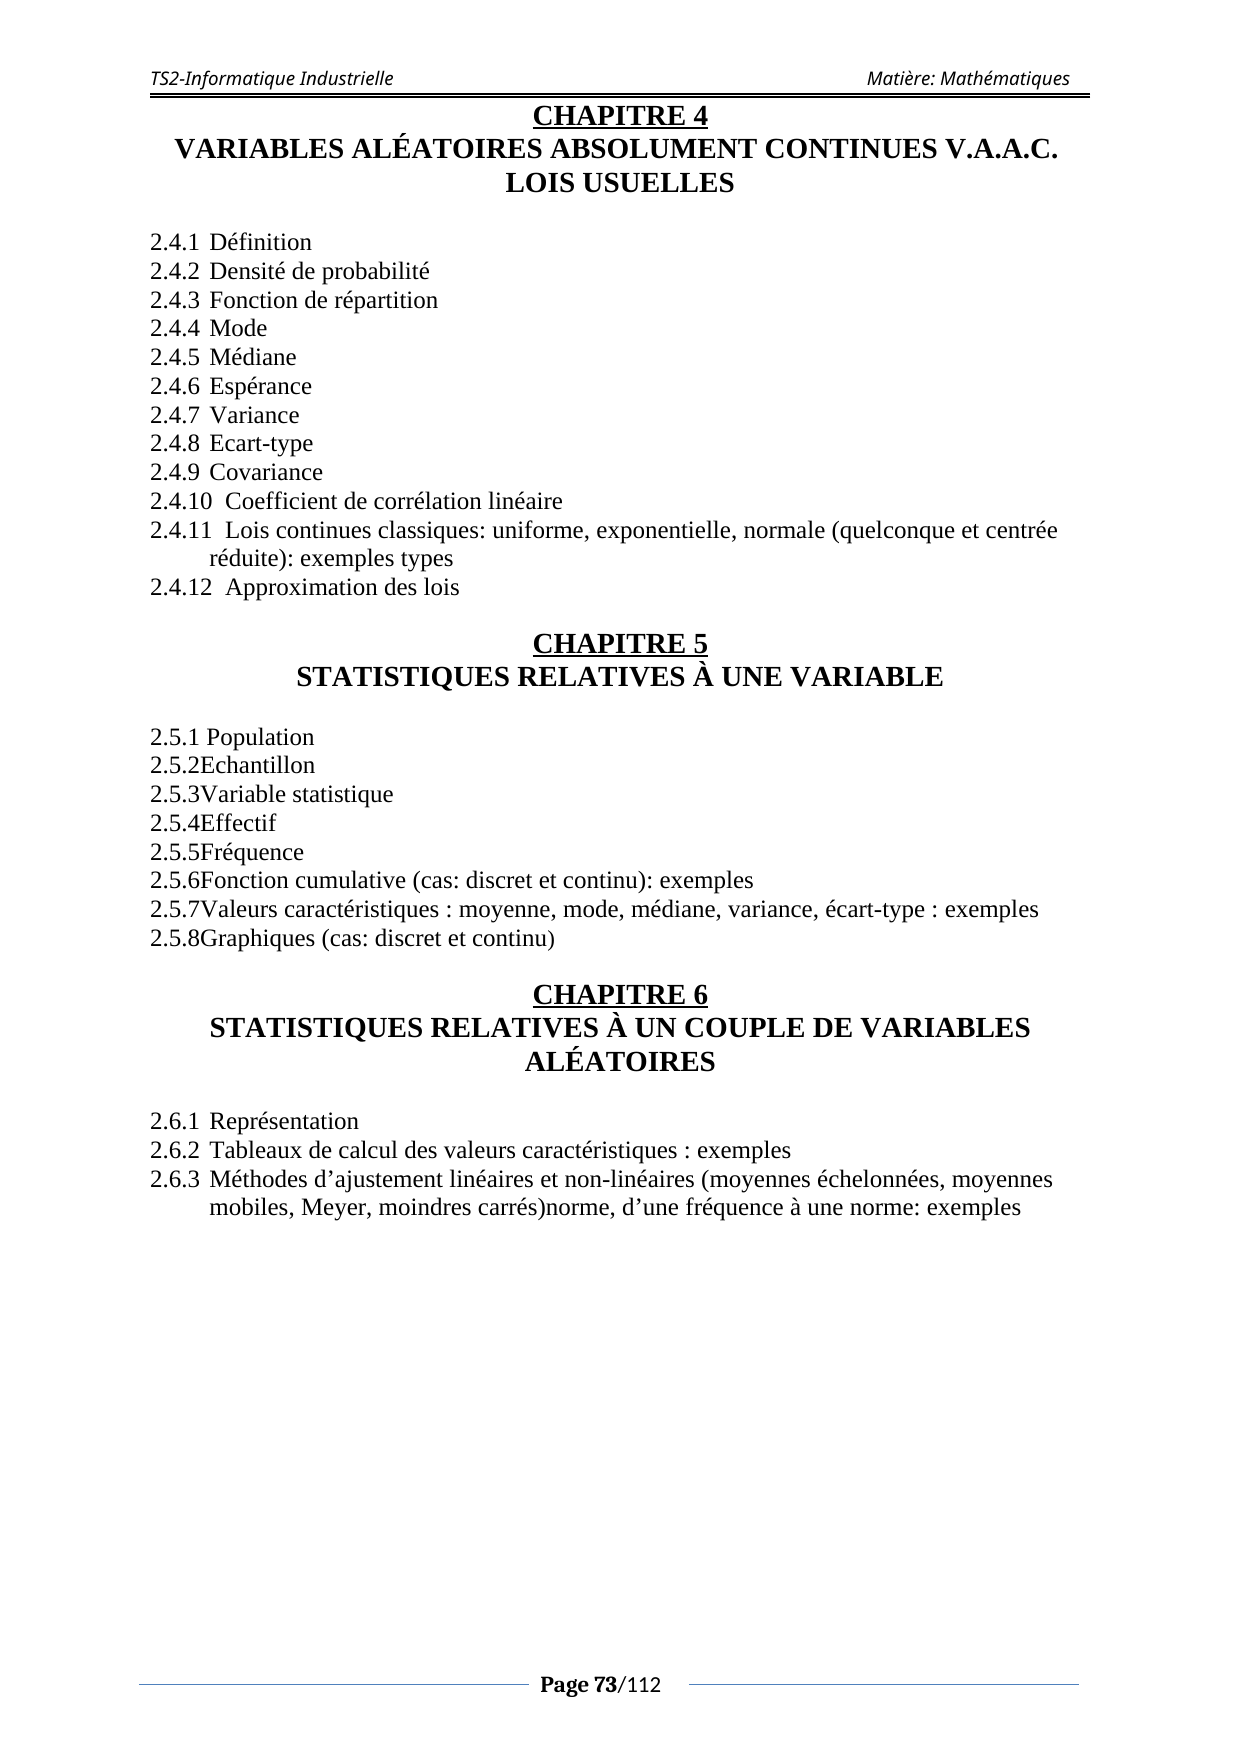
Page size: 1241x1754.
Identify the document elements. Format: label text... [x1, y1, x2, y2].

text 2.5.7Valeurs caractéristiques : moyenne, mode, médiane, variance, écart-type : exemples [150, 894, 1090, 923]
text 2.4.4 Mode [150, 313, 1090, 342]
text 2.5.4Effectif [150, 808, 1090, 837]
title chapitre 4 Variables aléatoires absolument continues V.A.A.C. Lois usuelles [150, 98, 1090, 198]
text 2.6.2 Tableaux de calcul des valeurs caractéristiques : exemples [150, 1135, 1090, 1164]
text 2.5.1 Population [150, 722, 1090, 751]
text 2.4.8 Ecart-type [150, 428, 1090, 457]
text 2.5.8Graphiques (cas: discret et continu) [150, 923, 1090, 952]
text 2.4.5 Médiane [150, 342, 1090, 371]
text 2.4.7 Variance [150, 400, 1090, 428]
title chapitre 5 Statistiques relatives à une variable [150, 626, 1090, 693]
text 2.4.10 Coefficient de corrélation linéaire [150, 486, 1090, 515]
title chapitre 6 Statistiques relatives à un couple de variables aléatoires [150, 977, 1090, 1077]
text 2.5.5Fréquence [150, 837, 1090, 866]
text 2.4.6 Espérance [150, 371, 1090, 400]
text 2.4.3 Fonction de répartition [150, 285, 1090, 313]
text 2.4.2 Densité de probabilité [150, 256, 1090, 285]
text 2.6.3 Méthodes d’ajustement linéaires et non-linéaires (moyennes échelonnées, moyennes mobiles, Meyer, moindres carrés)norme, d’une fréquence à une norme: exemples [150, 1164, 1090, 1221]
text 2.4.11 Lois continues classiques: uniforme, exponentielle, normale (quelconque et centrée réduite): exemples types [150, 515, 1090, 572]
text 2.4.12 Approximation des lois [150, 572, 1090, 601]
text 2.5.3Variable statistique [150, 779, 1090, 808]
text 2.4.1 Définition [150, 227, 1090, 256]
text 2.4.9 Covariance [150, 457, 1090, 486]
text 2.5.2Echantillon [150, 751, 1090, 779]
text 2.6.1 Représentation [150, 1106, 1090, 1135]
text 2.5.6Fonction cumulative (cas: discret et continu): exemples [150, 866, 1090, 894]
